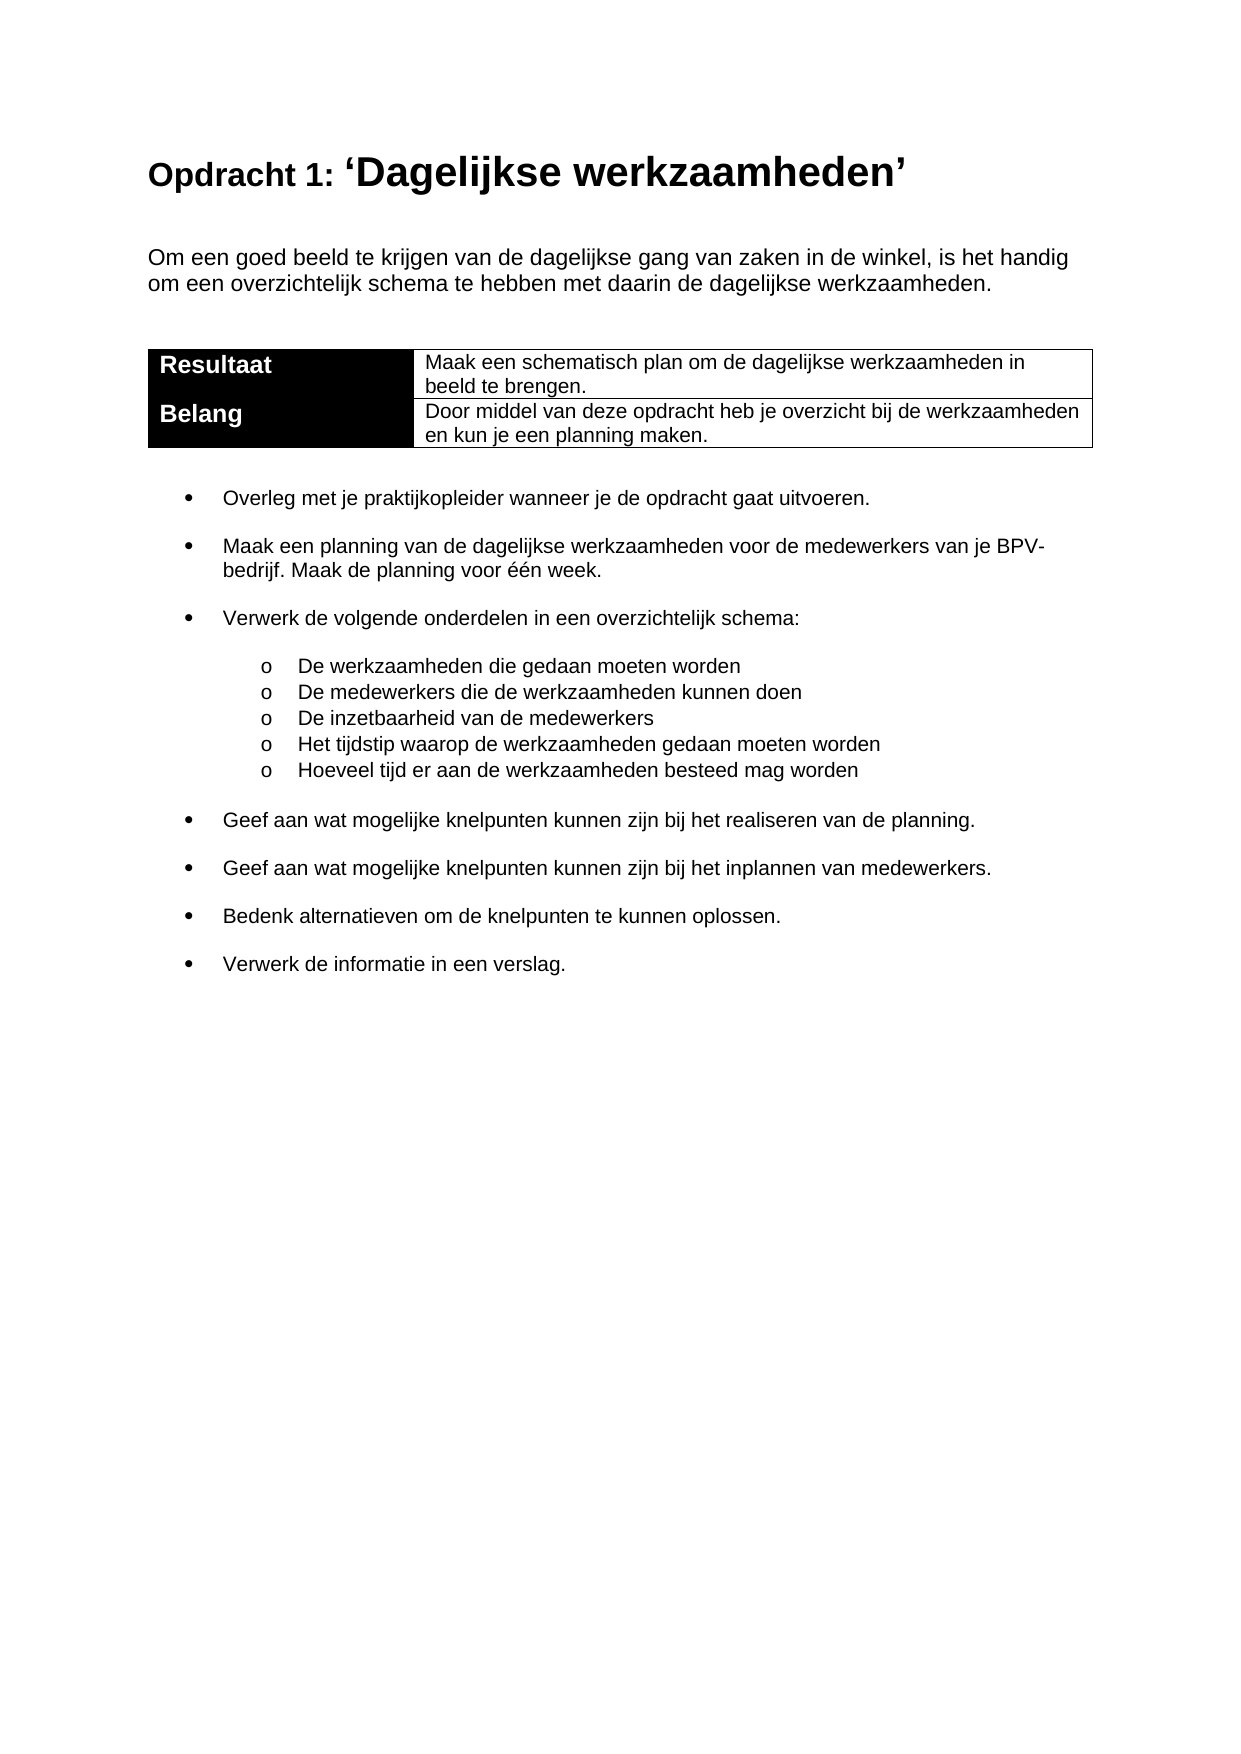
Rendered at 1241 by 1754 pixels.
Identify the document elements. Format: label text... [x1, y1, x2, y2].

text Opdracht 1: ‘Dagelijkse werkzaamheden’ [148, 148, 1093, 196]
table_header Resultaat [149, 350, 413, 398]
list De inzetbaarheid van de medewerkers [260, 706, 1093, 732]
list Verwerk de volgende onderdelen in een overzichtelijk schema: [185, 606, 1093, 630]
list Het tijdstip waarop de werkzaamheden gedaan moeten worden [260, 732, 1093, 758]
list Maak een planning van de dagelijkse werkzaamheden voor de medewerkers van je BPV-bedrijf. Maak de planning voor één week. [185, 534, 1093, 582]
table_header Maak een schematisch plan om de dagelijkse werkzaamheden in beeld te brengen. [414, 350, 1092, 398]
list Verwerk de informatie in een verslag. [185, 951, 1093, 976]
list Geef aan wat mogelijke knelpunten kunnen zijn bij het inplannen van medewerkers. [185, 855, 1093, 879]
list De medewerkers die de werkzaamheden kunnen doen [260, 680, 1093, 706]
table_cell Door middel van deze opdracht heb je overzicht bij de werkzaamheden en kun je een planning maken. [414, 399, 1092, 447]
list Bedenk alternatieven om de knelpunten te kunnen oplossen. [185, 903, 1093, 927]
table_cell Belang [149, 399, 413, 447]
list Geef aan wat mogelijke knelpunten kunnen zijn bij het realiseren van de planning. [185, 807, 1093, 831]
list De werkzaamheden die gedaan moeten worden [260, 654, 1093, 680]
list Hoeveel tijd er aan de werkzaamheden besteed mag worden [260, 758, 1093, 783]
list Overleg met je praktijkopleider wanneer je de opdracht gaat uitvoeren. [185, 486, 1093, 510]
text Om een goed beeld te krijgen van de dagelijkse gang van zaken in de winkel, is het handig om een overzichtelijk schema te hebben met daarin de dagelijkse werkzaamheden. [148, 243, 1093, 296]
